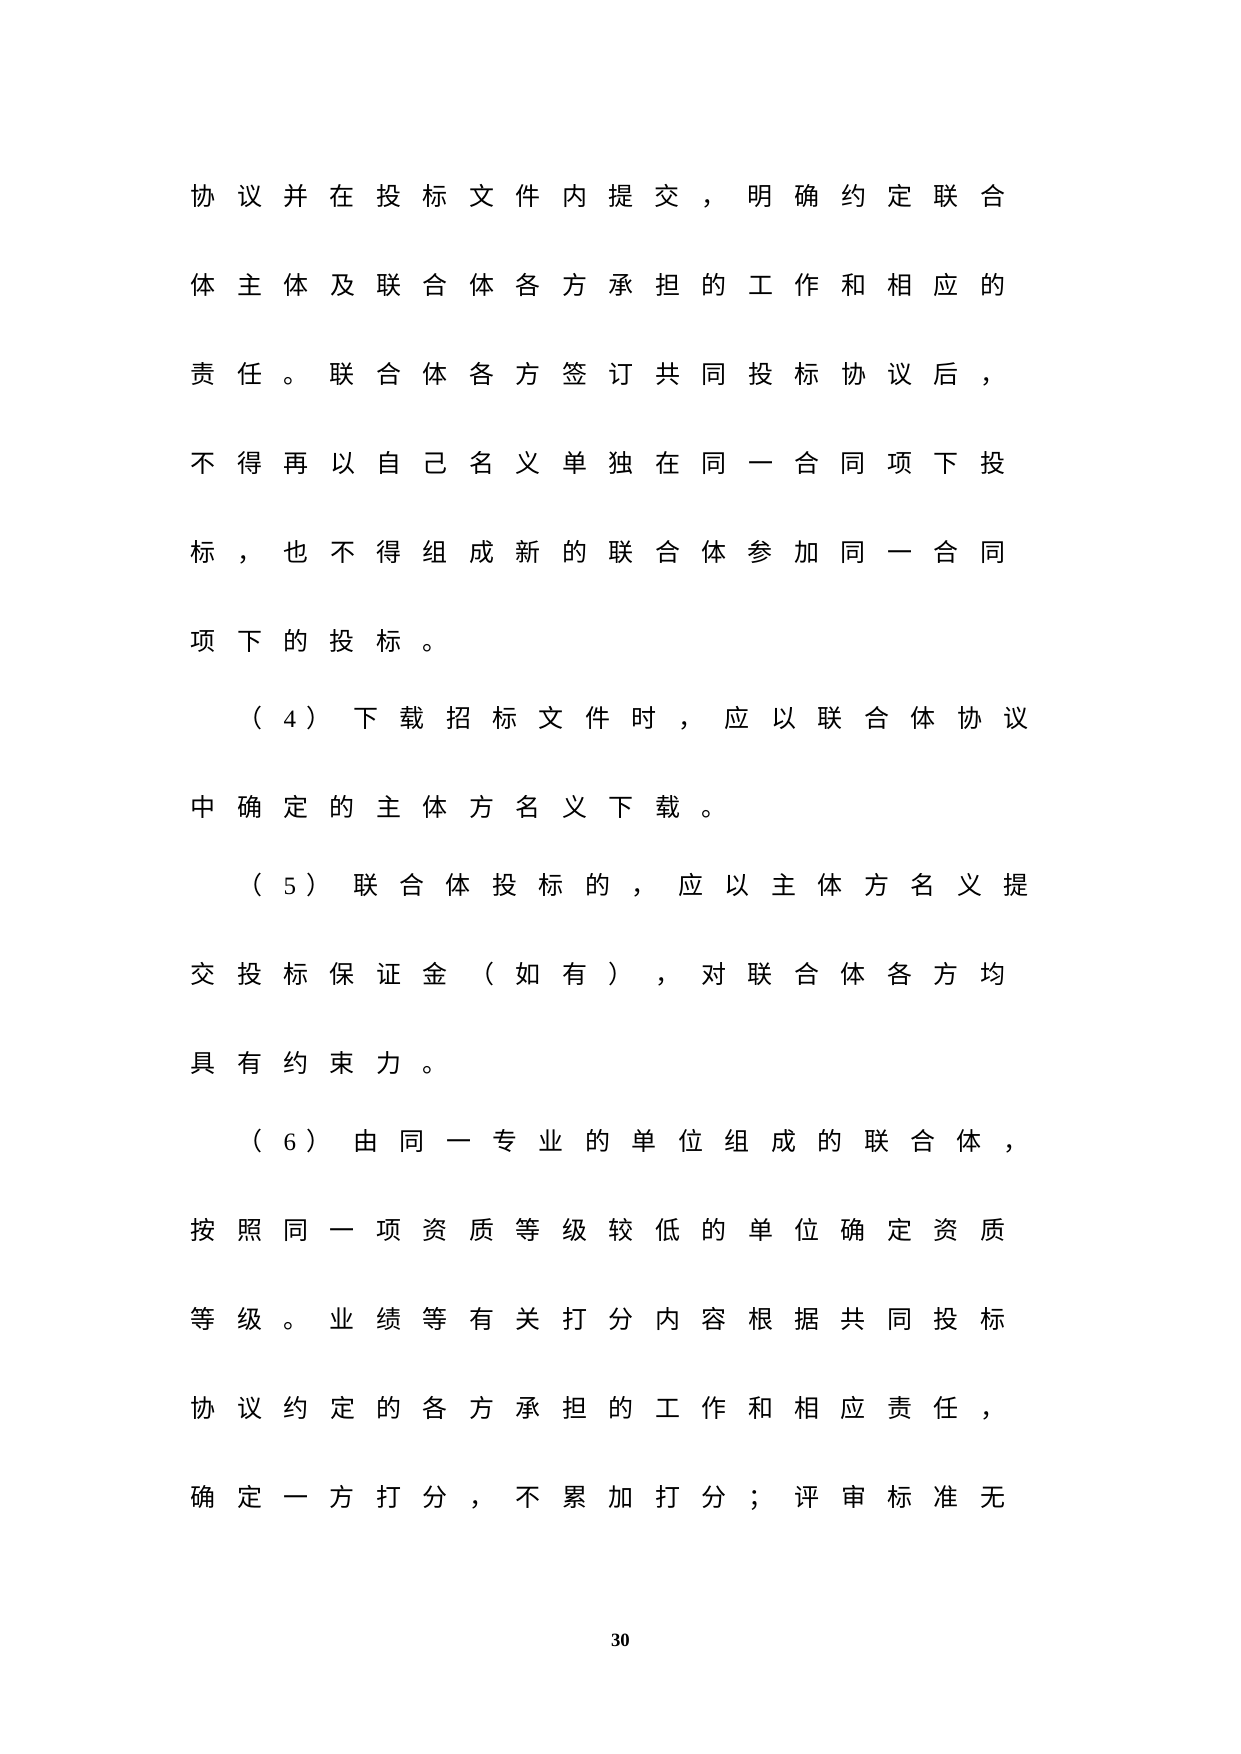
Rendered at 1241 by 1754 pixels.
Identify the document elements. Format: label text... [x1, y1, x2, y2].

text （4）下载招标文件时，应以联合体协议中确定的主体方名义下载。 [190, 687, 1050, 836]
text （5）联合体投标的，应以主体方名义提交投标保证金（如有），对联合体各方均具有约束力。 [190, 854, 1050, 1091]
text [190, 164, 1050, 669]
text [190, 1109, 1050, 1525]
